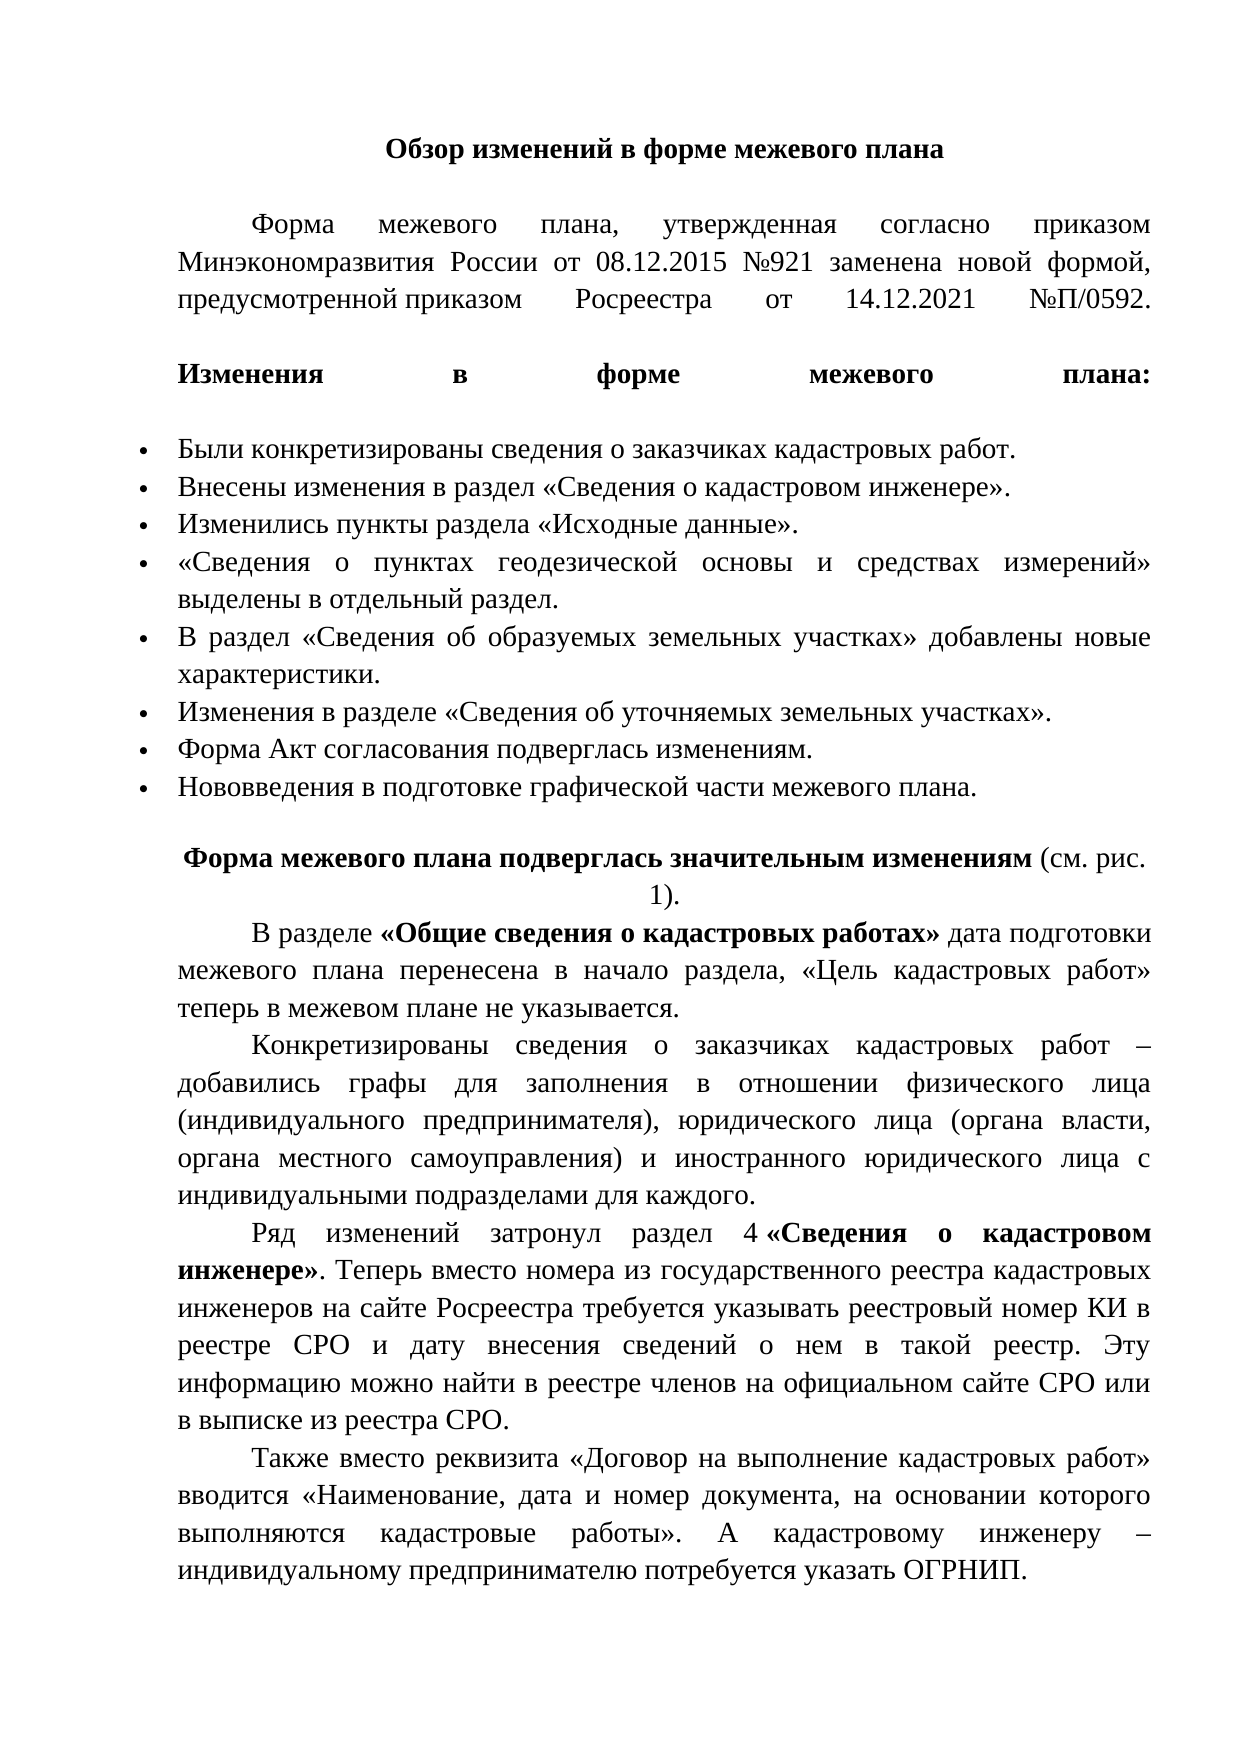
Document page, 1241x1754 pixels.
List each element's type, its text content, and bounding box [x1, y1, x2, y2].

list «Сведения о пунктах геодезической основы и средствах измерений» выделены в отдельный раздел. [140, 540, 1152, 615]
text Обзор изменений в форме межевого плана [177, 118, 1152, 165]
text Форма межевого плана подверглась значительным изменениям (см. рис. 1). [177, 836, 1152, 911]
list Изменились пункты раздела «Исходные данные». [140, 502, 1152, 540]
text Конкретизированы сведения о заказчиках кадастровых работ – добавились графы для заполнения в отношении физического лица (индивидуального предпринимателя), юридического лица (органа власти, органа местного самоуправления) и иностранного юридического лица с индивидуальными подразделами для каждого. Ряд изменений затронул раздел 4 «Сведения о кадастровом инженере». Теперь вместо номера из государственного реестра кадастровых инженеров на сайте Росреестра требуется указывать реестровый номер КИ в реестре СРО и дату внесения сведений о нем в такой реестр. Эту информацию можно найти в реестре членов на официальном сайте СРО или в выписке из реестра СРО. [177, 1023, 1152, 1436]
text В разделе «Общие сведения о кадастровых работах» дата подготовки межевого плана перенесена в начало раздела, «Цель кадастровых работ» теперь в межевом плане не указывается. [177, 911, 1152, 1023]
list Форма Акт согласования подверглась изменениям. [140, 727, 1152, 765]
text Также вместо реквизита «Договор на выполнение кадастровых работ» вводится «Наименование, дата и номер документа, на основании которого выполняются кадастровые работы». А кадастровому инженеру – индивидуальному предпринимателю потребуется указать ОГРНИП. [177, 1436, 1152, 1586]
list Внесены изменения в раздел «Сведения о кадастровом инженере». [140, 465, 1152, 502]
list Были конкретизированы сведения о заказчиках кадастровых работ. [140, 427, 1152, 465]
list Изменения в разделе «Сведения об уточняемых земельных участках». [140, 690, 1152, 727]
list Нововведения в подготовке графической части межевого плана. [140, 765, 1152, 802]
list В раздел «Сведения об образуемых земельных участках» добавлены новые характеристики. [140, 615, 1152, 690]
text Форма межевого плана, утвержденная согласно приказом Минэкономразвития России от 08.12.2015 №921 заменена новой формой, предусмотренной приказом Росреестра от 14.12.2021 №П/0592. Изменения в форме межевого плана: [177, 202, 1152, 427]
